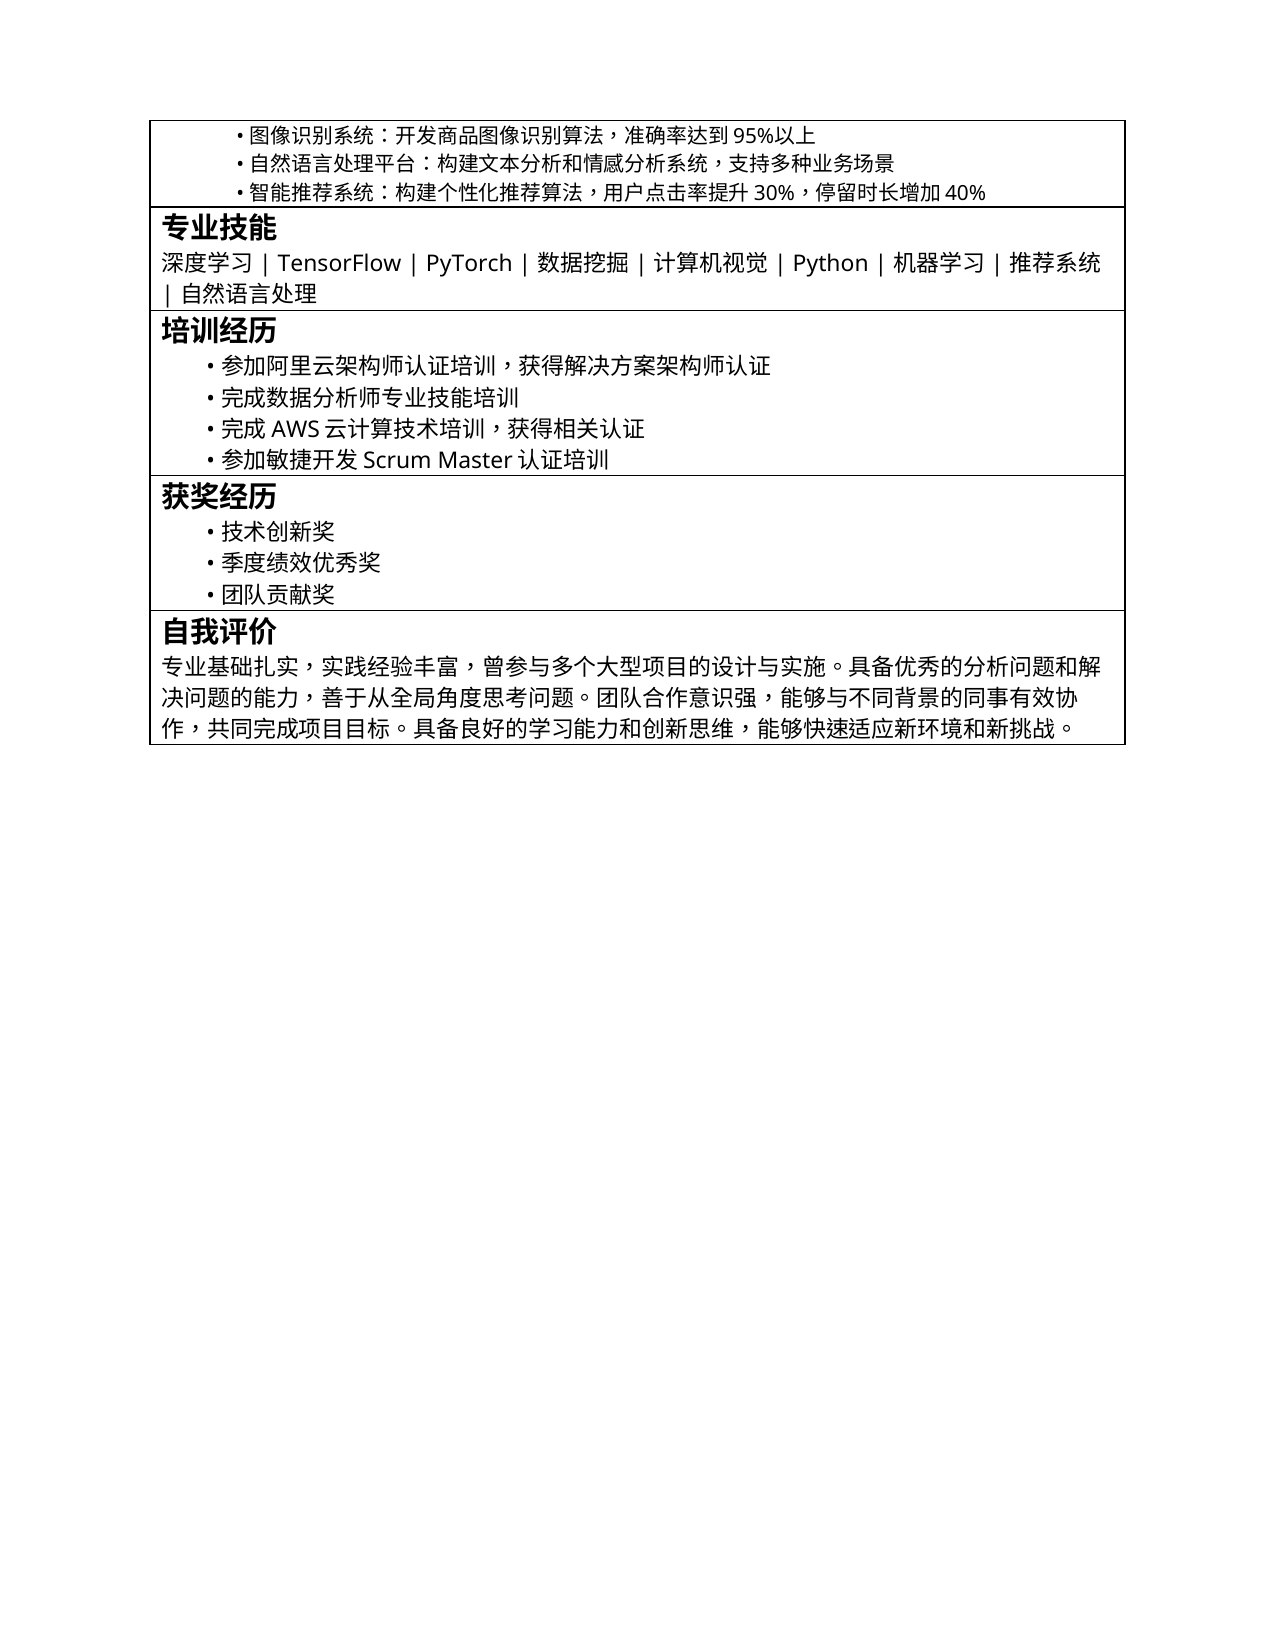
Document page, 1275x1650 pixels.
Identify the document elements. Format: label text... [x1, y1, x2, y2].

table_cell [151, 121, 1124, 206]
table_cell 培训经历 • 参加阿里云架构师认证培训，获得解决方案架构师认证 • 完成数据分析师专业技能培训 • 完成AWS云计算技术培训，获得相关认证 • 参加敏捷开发Scrum Master认证培训 [151, 311, 1124, 475]
table_cell 获奖经历 • 技术创新奖 • 季度绩效优秀奖 • 团队贡献奖 [151, 476, 1124, 610]
table_cell 自我评价 专业基础扎实，实践经验丰富，曾参与多个大型项目的设计与实施。具备优秀的分析问题和解决问题的能力，善于从全局角度思考问题。团队合作意识强，能够与不同背景的同事有效协作，共同完成项目目标。具备良好的学习能力和创新思维，能够快速适应新环境和新挑战。 [151, 611, 1124, 744]
table_cell 专业技能 深度学习 | TensorFlow | PyTorch | 数据挖掘 | 计算机视觉 | Python | 机器学习 | 推荐系统 | 自然语言处理 [151, 208, 1124, 309]
